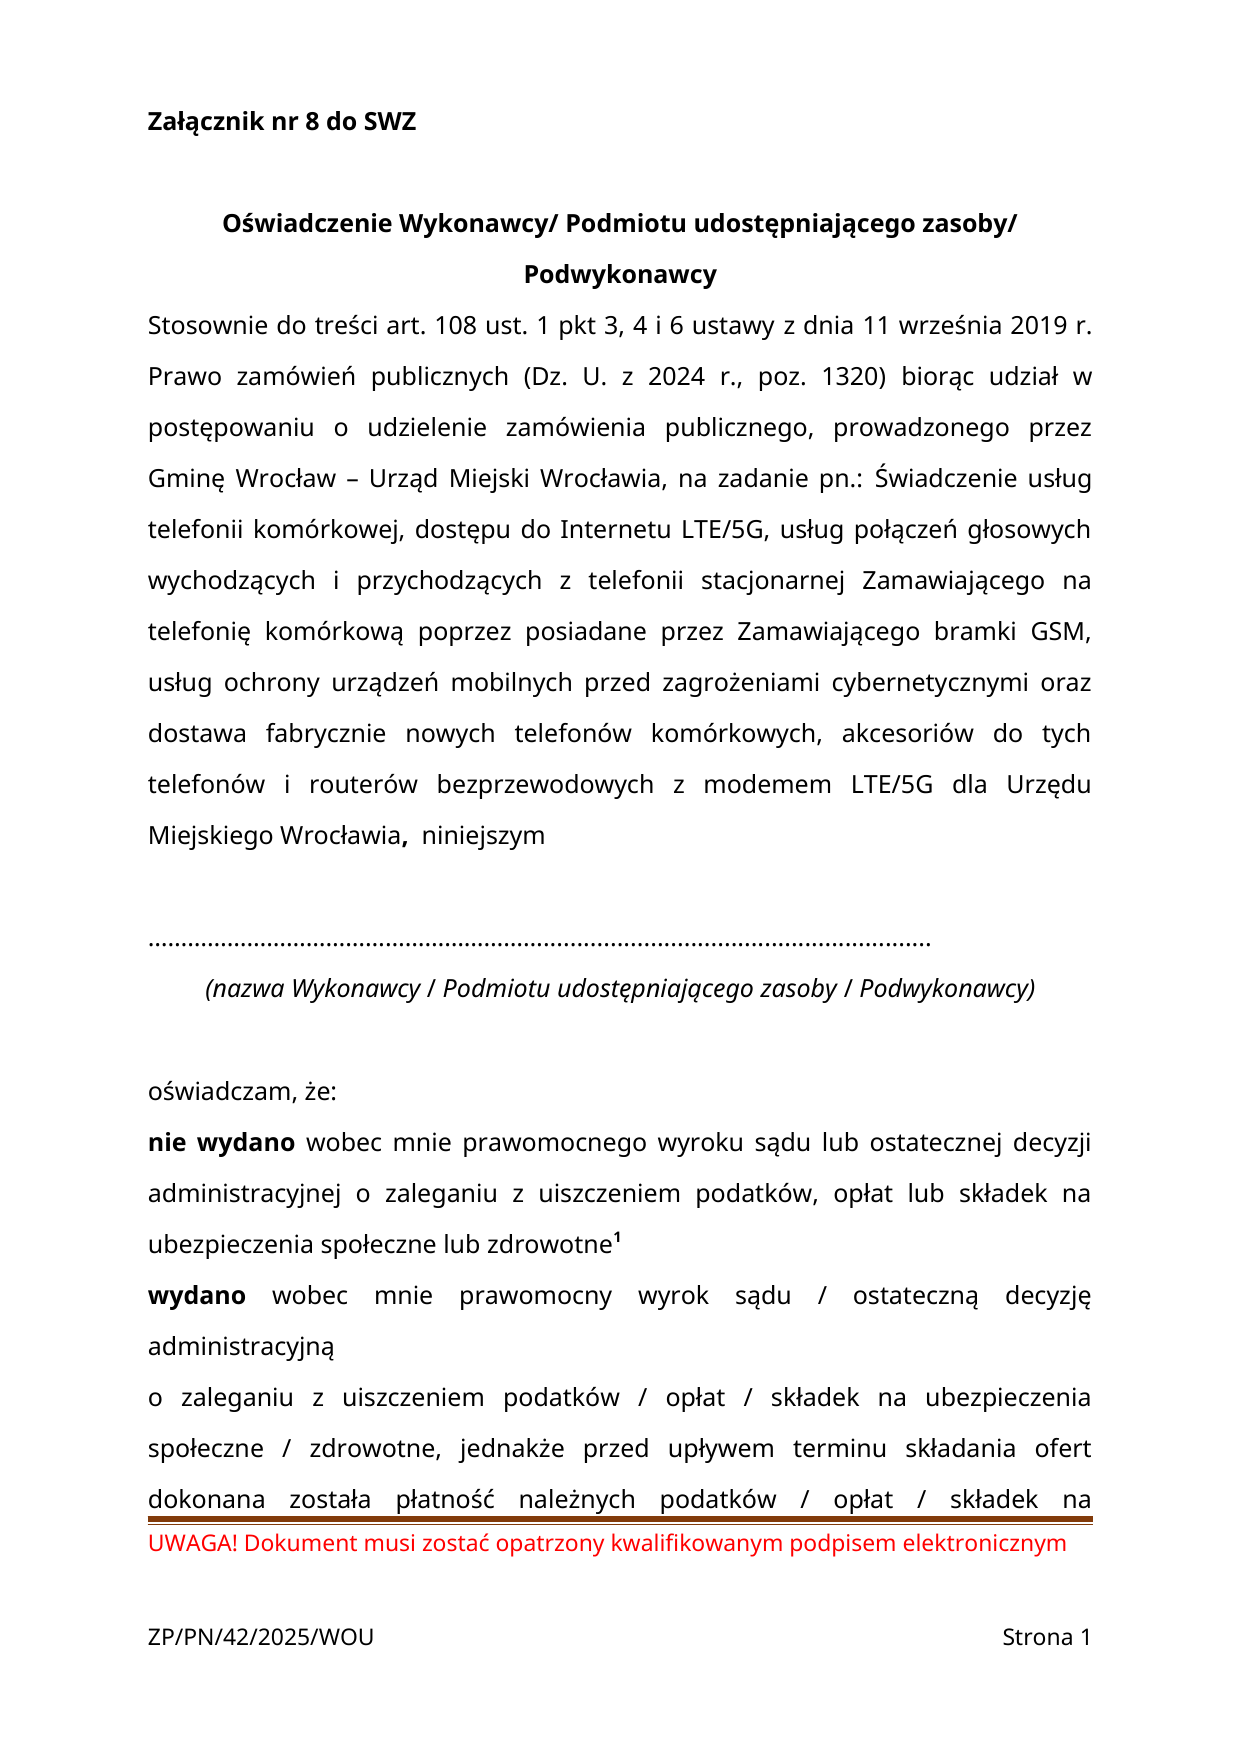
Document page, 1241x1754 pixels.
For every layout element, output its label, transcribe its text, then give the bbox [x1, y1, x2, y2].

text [148, 1277, 1093, 1516]
text Załącznik nr 8 do SWZ [148, 103, 1093, 137]
text nie wydano wobec mnie prawomocnego wyroku sądu lub ostatecznej decyzji administracyjnej o zaleganiu z uiszczeniem podatków, opłat lub składek na ubezpieczenia społeczne lub zdrowotne1 [148, 1124, 1093, 1260]
text Oświadczenie Wykonawcy/ Podmiotu udostępniającego zasoby/ Podwykonawcy [148, 206, 1093, 291]
text Stosownie do treści art. 108 ust. 1 pkt 3, 4 i 6 ustawy z dnia 11 września 2019 r. Prawo zamówień publicznych (Dz. U. z 2024 r., poz. 1320) biorąc udział w postępowaniu o udzielenie zamówienia publicznego, prowadzonego przez Gminę Wrocław – Urząd Miejski Wrocławia, na zadanie pn.: Świadczenie usług telefonii komórkowej, dostępu do Internetu LTE/5G, usług połączeń głosowych wychodzących i przychodzących z telefonii stacjonarnej Zamawiającego na telefonię komórkową poprzez posiadane przez Zamawiającego bramki GSM, usług ochrony urządzeń mobilnych przed zagrożeniami cybernetycznymi oraz dostawa fabrycznie nowych telefonów komórkowych, akcesoriów do tych telefonów i routerów bezprzewodowych z modemem LTE/5G dla Urzędu Miejskiego Wrocławia, niniejszym [148, 308, 1093, 852]
text oświadczam, że: [148, 1073, 1093, 1107]
text …………………………………………………….......................................................... [148, 920, 1093, 954]
text (nazwa Wykonawcy / Podmiotu udostępniającego zasoby / Podwykonawcy) [148, 971, 1093, 1005]
